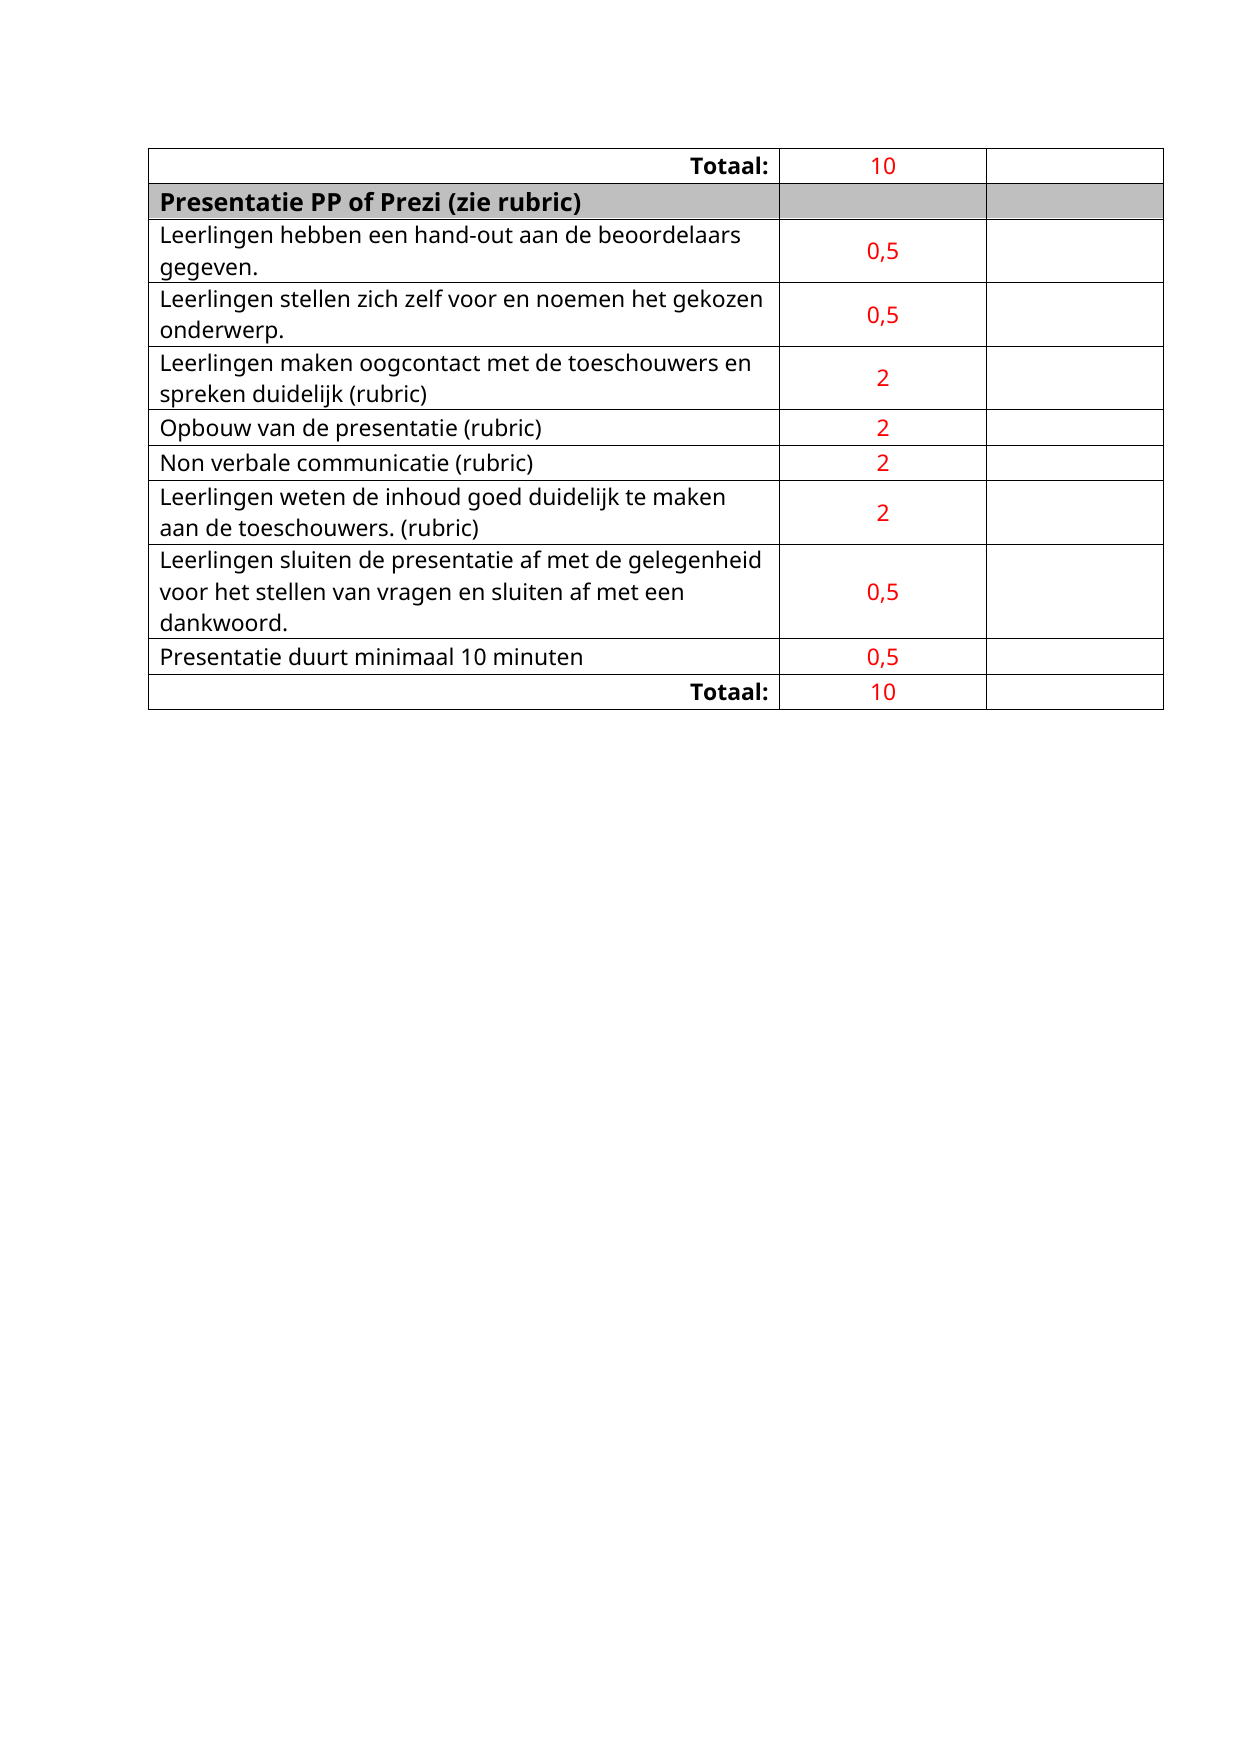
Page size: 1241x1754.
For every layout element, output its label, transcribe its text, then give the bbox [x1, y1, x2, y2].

table_cell Totaal: [149, 149, 779, 183]
table_cell 0,5 [780, 639, 986, 674]
table_cell Totaal: [149, 675, 779, 709]
table_cell [987, 446, 1163, 480]
table_cell Presentatie PP of Prezi (zie rubric) [149, 184, 779, 218]
table_cell 10 [780, 149, 986, 183]
table_cell [987, 347, 1163, 409]
table_cell [987, 639, 1163, 674]
table_cell Leerlingen stellen zich zelf voor en noemen het gekozen onderwerp. [149, 283, 779, 346]
table_cell Leerlingen hebben een hand-out aan de beoordelaars gegeven. [149, 220, 779, 282]
table_cell Opbouw van de presentatie (rubric) [149, 410, 779, 444]
table_cell Leerlingen maken oogcontact met de toeschouwers en spreken duidelijk (rubric) [149, 347, 779, 409]
table_cell [987, 220, 1163, 282]
table_cell 2 [780, 481, 986, 543]
table_cell 2 [780, 446, 986, 480]
table_cell Leerlingen weten de inhoud goed duidelijk te maken aan de toeschouwers. (rubric) [149, 481, 779, 543]
table_cell 0,5 [780, 283, 986, 346]
table_cell 10 [780, 675, 986, 709]
table_cell 0,5 [780, 545, 986, 638]
table_cell [987, 149, 1163, 183]
table_cell [987, 545, 1163, 638]
table_cell Leerlingen sluiten de presentatie af met de gelegenheid voor het stellen van vragen en sluiten af met een dankwoord. [149, 545, 779, 638]
table_cell [987, 675, 1163, 709]
table_cell [987, 481, 1163, 543]
table_cell 2 [780, 410, 986, 444]
table_cell [987, 184, 1163, 218]
table_cell [780, 184, 986, 218]
table_cell [987, 410, 1163, 444]
table_cell Non verbale communicatie (rubric) [149, 446, 779, 480]
table_cell Presentatie duurt minimaal 10 minuten [149, 639, 779, 674]
table_cell [987, 283, 1163, 346]
table_cell 2 [780, 347, 986, 409]
table_cell 0,5 [780, 220, 986, 282]
